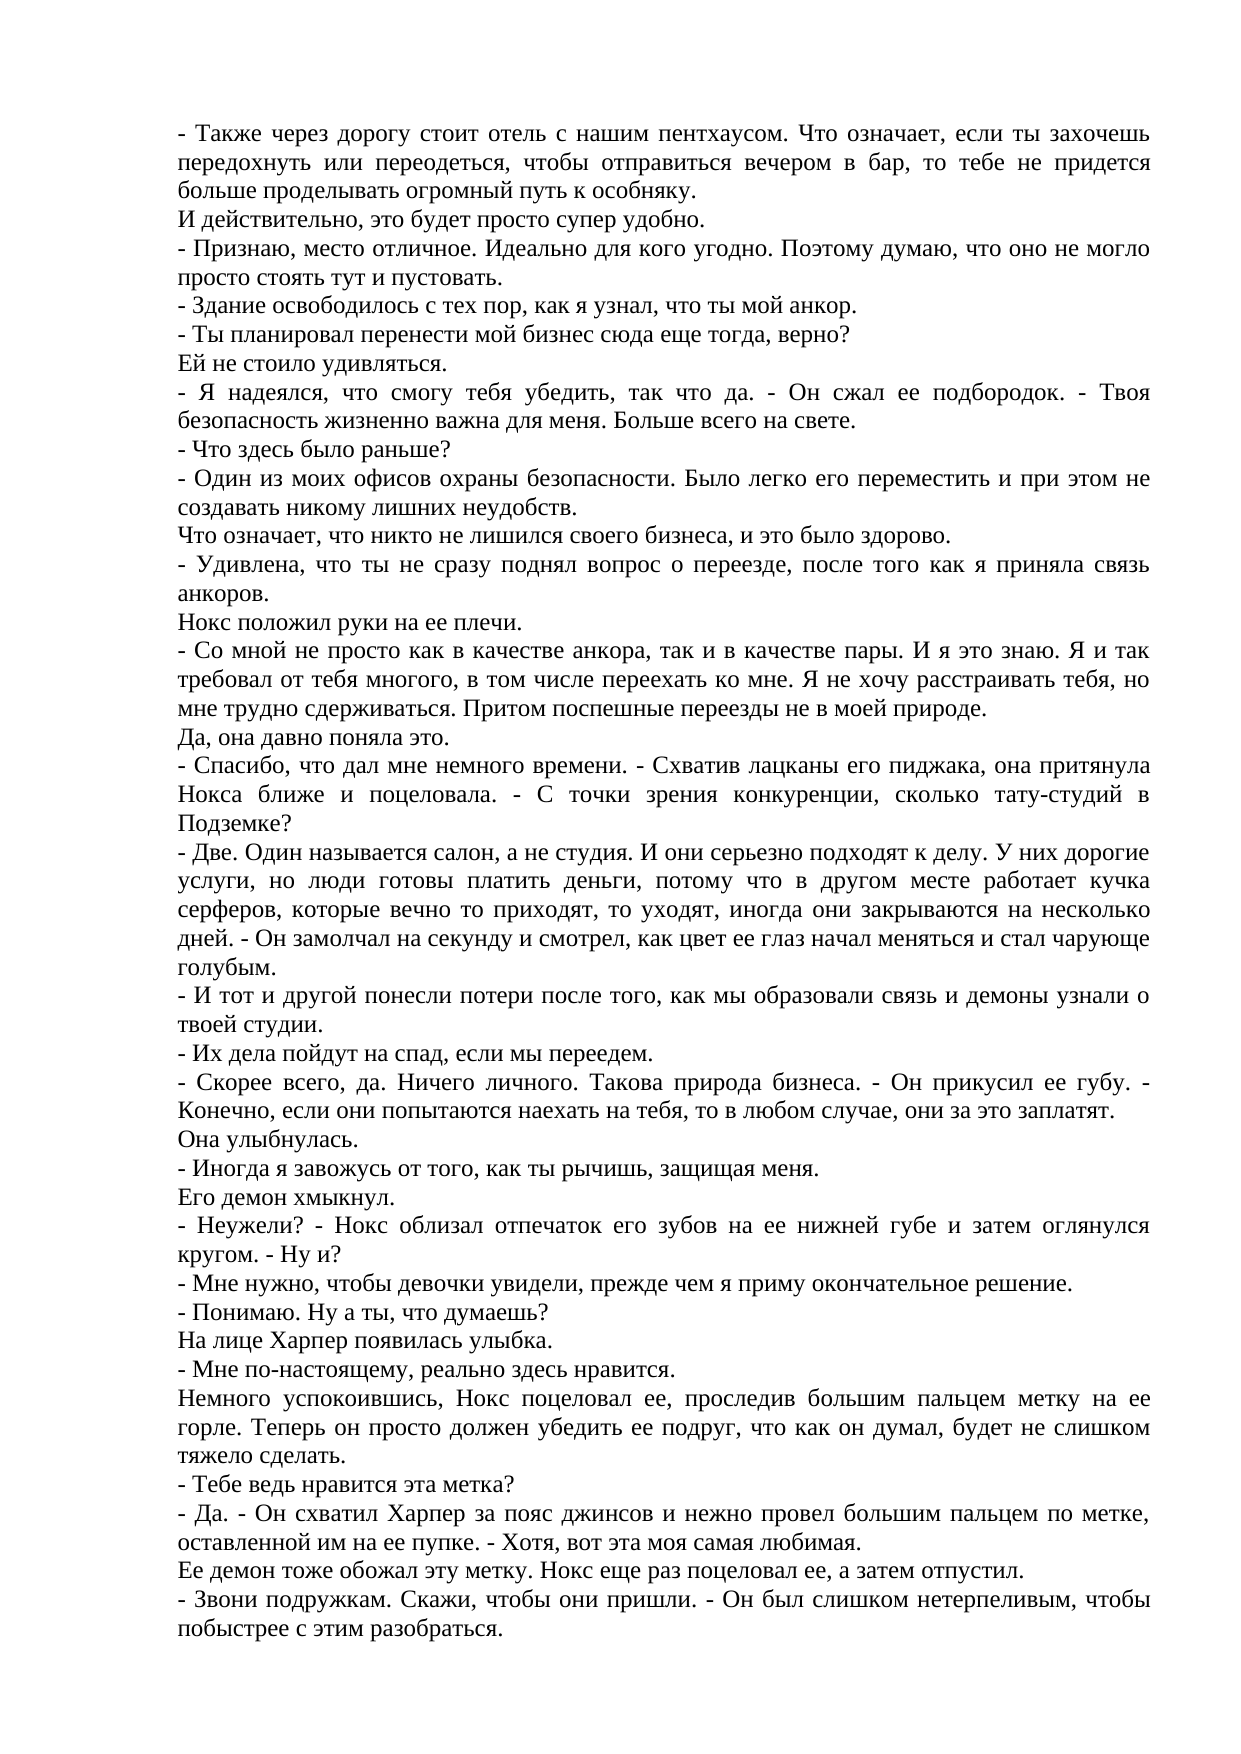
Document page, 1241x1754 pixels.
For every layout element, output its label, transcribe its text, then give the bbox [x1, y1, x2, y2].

text Немного успокоившись, Нокс поцеловал ее, проследив большим пальцем метку на ее горле. Теперь он просто должен убедить ее подруг, что как он думал, будет не слишком тяжело сделать. [177, 1383, 1152, 1469]
text - Что здесь было раньше? [177, 434, 1152, 463]
text - Мне нужно, чтобы девочки увидели, прежде чем я приму окончательное решение. [177, 1268, 1152, 1297]
text Ей не стоило удивляться. [177, 348, 1152, 377]
text - Удивлена, что ты не сразу поднял вопрос о переезде, после того как я приняла связь анкоров. [177, 549, 1152, 607]
text Да, она давно поняла это. [177, 722, 1152, 751]
text - Я надеялся, что смогу тебя убедить, так что да. - Он сжал ее подбородок. - Твоя безопасность жизненно важна для меня. Больше всего на свете. [177, 377, 1152, 434]
text - Спасибо, что дал мне немного времени. - Схватив лацканы его пиджака, она притянула Нокса ближе и поцеловала. - С точки зрения конкуренции, сколько тату-студий в Подземке? [177, 751, 1152, 837]
text - Неужели? - Нокс облизал отпечаток его зубов на ее нижней губе и затем оглянулся кругом. - Ну и? [177, 1211, 1152, 1268]
text - Со мной не просто как в качестве анкора, так и в качестве пары. И я это знаю. Я и так требовал от тебя многого, в том числе переехать ко мне. Я не хочу расстраивать тебя, но мне трудно сдерживаться. Притом поспешные переезды не в моей природе. [177, 636, 1152, 722]
text - И тот и другой понесли потери после того, как мы образовали связь и демоны узнали о твоей студии. [177, 981, 1152, 1038]
text - Также через дорогу стоит отель с нашим пентхаусом. Что означает, если ты захочешь передохнуть или переодеться, чтобы отправиться вечером в бар, то тебе не придется больше проделывать огромный путь к особняку. [177, 118, 1152, 204]
text Она улыбнулась. [177, 1124, 1152, 1153]
text - Звони подружкам. Скажи, чтобы они пришли. - Он был слишком нетерпеливым, чтобы побыстрее с этим разобраться. [177, 1584, 1152, 1642]
text - Да. - Он схватил Харпер за пояс джинсов и нежно провел большим пальцем по метке, оставленной им на ее пупке. - Хотя, вот эта моя самая любимая. [177, 1498, 1152, 1556]
text - Две. Один называется салон, а не студия. И они серьезно подходят к делу. У них дорогие услуги, но люди готовы платить деньги, потому что в другом месте работает кучка серферов, которые вечно то приходят, то уходят, иногда они закрываются на несколько дней. - Он замолчал на секунду и смотрел, как цвет ее глаз начал меняться и стал чарующе голубым. [177, 837, 1152, 981]
text - Ты планировал перенести мой бизнес сюда еще тогда, верно? [177, 319, 1152, 348]
text - Иногда я завожусь от того, как ты рычишь, защищая меня. [177, 1153, 1152, 1182]
text Что означает, что никто не лишился своего бизнеса, и это было здорово. [177, 521, 1152, 549]
text - Признаю, место отличное. Идеально для кого угодно. Поэтому думаю, что оно не могло просто стоять тут и пустовать. [177, 233, 1152, 291]
text - Их дела пойдут на спад, если мы переедем. [177, 1038, 1152, 1067]
text Нокс положил руки на ее плечи. [177, 607, 1152, 636]
text На лице Харпер появилась улыбка. [177, 1326, 1152, 1354]
text Ее демон тоже обожал эту метку. Нокс еще раз поцеловал ее, а затем отпустил. [177, 1556, 1152, 1584]
text - Скорее всего, да. Ничего личного. Такова природа бизнеса. - Он прикусил ее губу. - Конечно, если они попытаются наехать на тебя, то в любом случае, они за это заплатят. [177, 1067, 1152, 1124]
text Его демон хмыкнул. [177, 1182, 1152, 1211]
text - Тебе ведь нравится эта метка? [177, 1469, 1152, 1498]
text - Здание освободилось с тех пор, как я узнал, что ты мой анкор. [177, 291, 1152, 319]
text - Понимаю. Ну а ты, что думаешь? [177, 1297, 1152, 1326]
text - Один из моих офисов охраны безопасности. Было легко его переместить и при этом не создавать никому лишних неудобств. [177, 463, 1152, 521]
text И действительно, это будет просто супер удобно. [177, 204, 1152, 233]
text - Мне по-настоящему, реально здесь нравится. [177, 1354, 1152, 1383]
